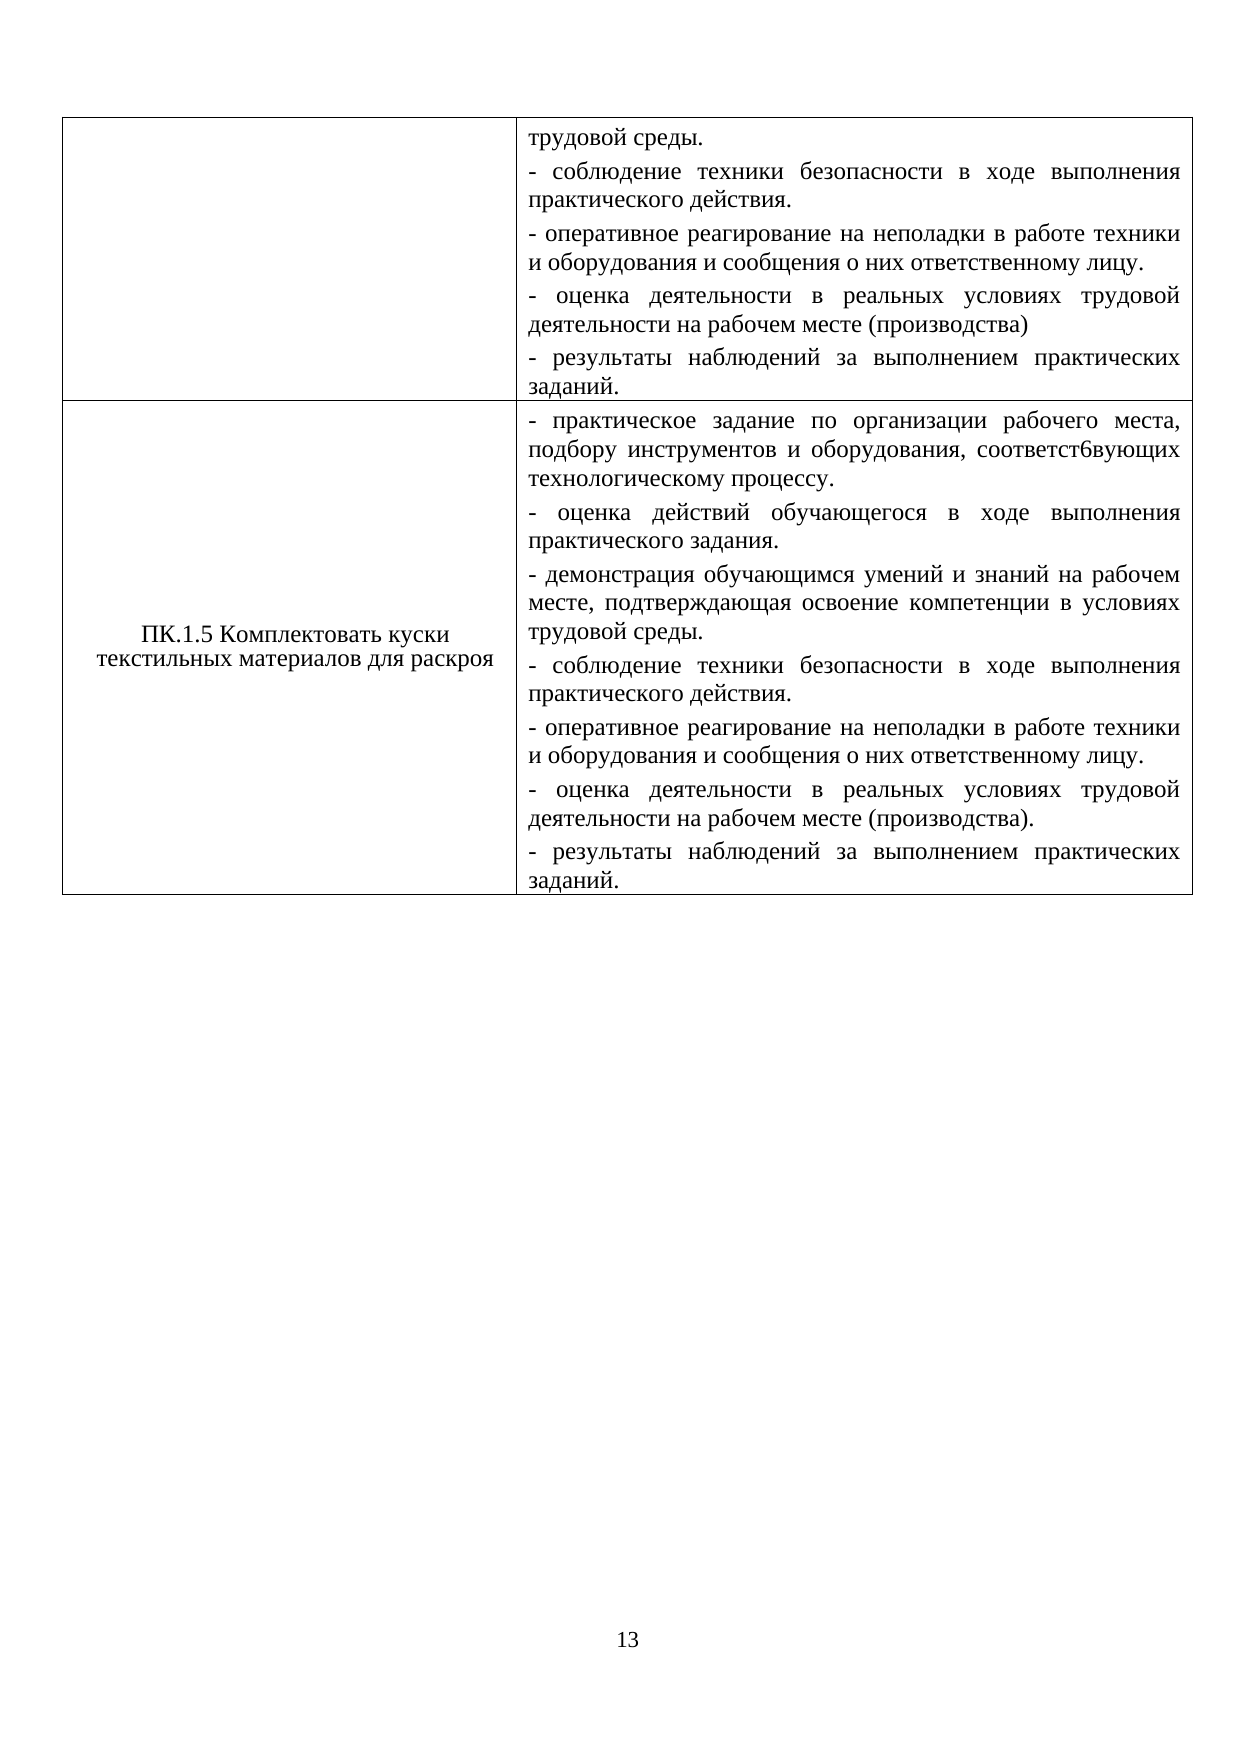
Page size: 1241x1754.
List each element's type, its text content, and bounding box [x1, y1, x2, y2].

table_cell ПК.1.5 Комплектовать куски текстильных материалов для раскроя [63, 401, 516, 894]
table_cell - практическое задание по организации рабочего места, подбору инструментов и оборудования, соответст6вующих технологическому процессу. - оценка действий обучающегося в ходе выполнения практического задания. - демонстрация обучающимся умений и знаний на рабочем месте, подтверждающая освоение компетенции в условиях трудовой среды. - соблюдение техники безопасности в ходе выполнения практического действия. - оперативное реагирование на неполадки в работе техники и оборудования и сообщения о них ответственному лицу. - оценка деятельности в реальных условиях трудовой деятельности на рабочем месте (производства). - результаты наблюдений за выполнением практических заданий. [517, 401, 1192, 894]
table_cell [517, 118, 1192, 400]
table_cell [63, 118, 516, 400]
